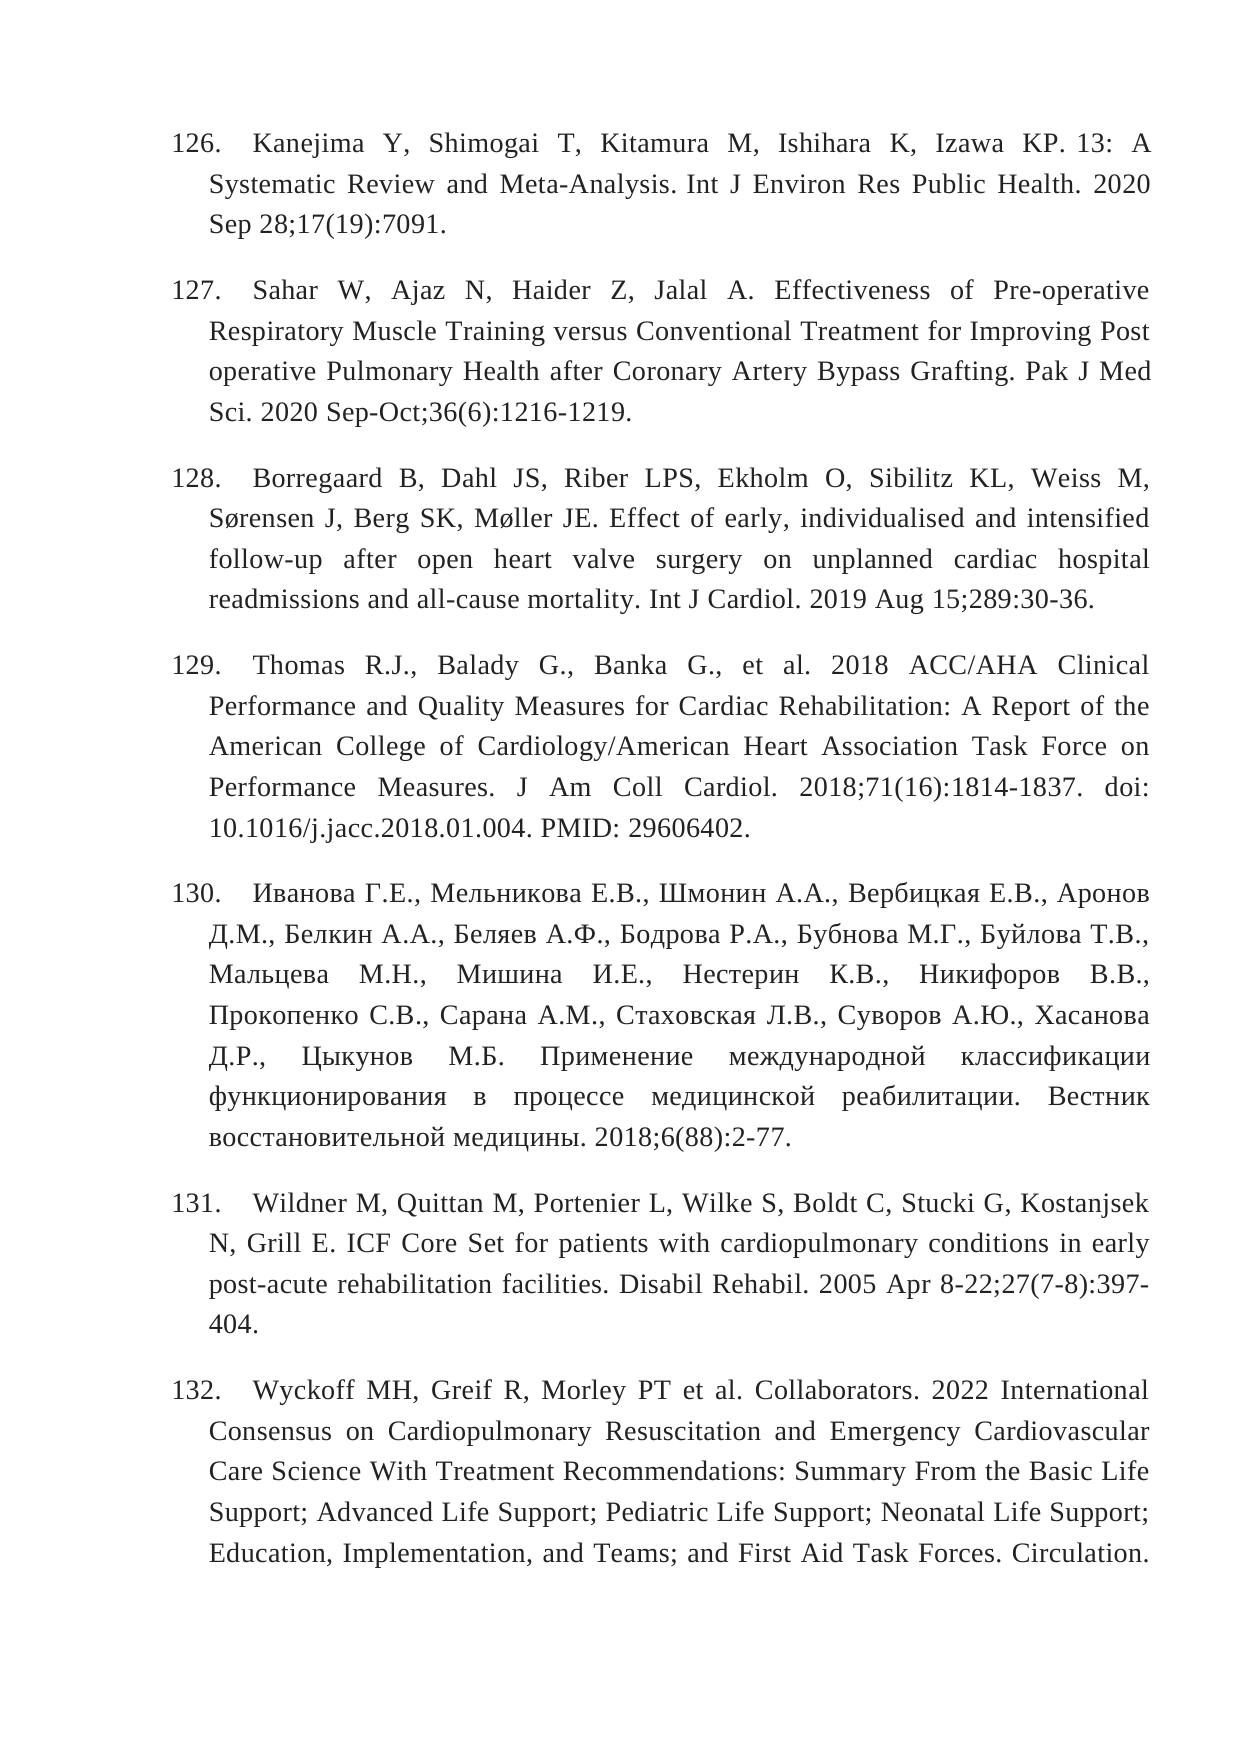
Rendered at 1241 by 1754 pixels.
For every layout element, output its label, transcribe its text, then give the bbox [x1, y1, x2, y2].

list Wildner M, Quittan M, Portenier L, Wilke S, Boldt C, Stucki G, Kostanjsek N, Grill E. ICF Core Set for patients with cardiopulmonary conditions in early post-acute rehabilitation facilities. Disabil Rehabil. 2005 Apr 8-22;27(7-8):397-404. [171, 1177, 1152, 1340]
list Sahar W, Ajaz N, Haider Z, Jalal A. Effectiveness of Pre-operative Respiratory Muscle Training versus Conventional Treatment for Improving Post operative Pulmonary Health after Coronary Artery Bypass Grafting. Pak J Med Sci. 2020 Sep-Oct;36(6):1216-1219. [171, 265, 1152, 427]
list Thomas R.J., Balady G., Banka G., et al. 2018 ACC/AHA Clinical Performance and Quality Measures for Cardiac Rehabilitation: A Report of the American College of Cardiology/American Heart Association Task Force on Performance Measures. J Am Coll Cardiol. 2018;71(16):1814-1837. doi: 10.1016/j.jacc.2018.01.004. PMID: 29606402. [171, 640, 1152, 843]
list Borregaard B, Dahl JS, Riber LPS, Ekholm O, Sibilitz KL, Weiss M, Sørensen J, Berg SK, Møller JE. Effect of early, individualised and intensified follow-up after open heart valve surgery on unplanned cardiac hospital readmissions and all-cause mortality. Int J Cardiol. 2019 Aug 15;289:30-36. [171, 452, 1152, 615]
list Иванова Г.Е., Мельникова Е.В., Шмонин А.А., Вербицкая Е.В., Аронов Д.М., Белкин А.А., Беляев А.Ф., Бодрова Р.А., Бубнова М.Г., Буйлова Т.В., Мальцева М.Н., Мишина И.Е., Нестерин К.В., Никифоров В.В., Прокопенко С.В., Сарана А.М., Стаховская Л.В., Суворов А.Ю., Хасанова Д.Р., Цыкунов М.Б. Применение международной классификации функционирования в процессе медицинской реабилитации. Вестник восстановительной медицины. 2018;6(88):2-77. [171, 868, 1152, 1152]
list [171, 1365, 1152, 1568]
list Kanejima Y, Shimogai T, Kitamura M, Ishihara K, Izawa KP. 13: A Systematic Review and Meta-Analysis. Int J Environ Res Public Health. 2020 Sep 28;17(19):7091. [171, 118, 1152, 240]
